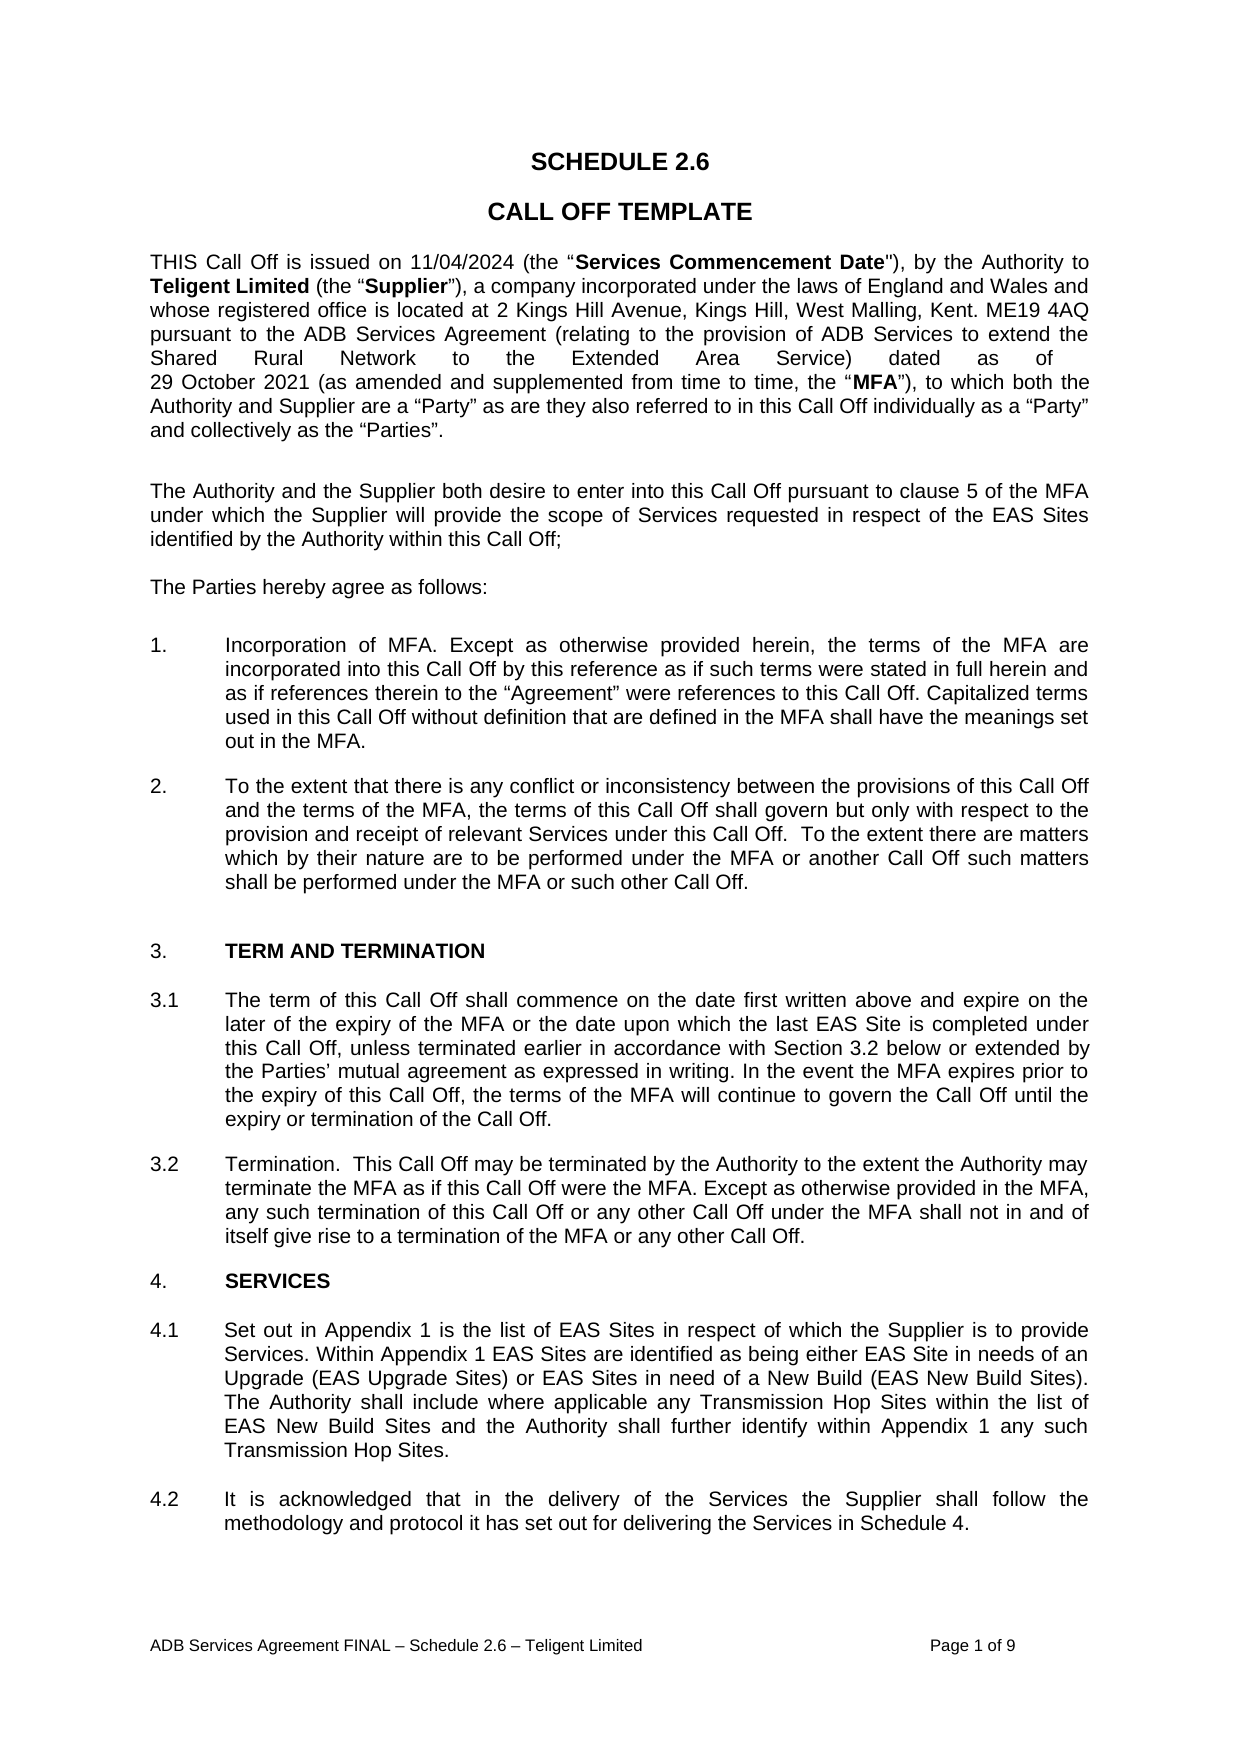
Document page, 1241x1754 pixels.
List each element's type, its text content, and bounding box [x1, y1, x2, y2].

text SCHEDULE 2.6 [150, 150, 1090, 175]
text THIS Call Off is issued on 11/04/2024 (the “Services Commencement Date"), by the Authority to Teligent Limited (the “Supplier”), a company incorporated under the laws of England and Wales and whose registered office is located at 2 Kings Hill Avenue, Kings Hill, West Malling, Kent. ME19 4AQ pursuant to the ADB Services Agreement (relating to the provision of ADB Services to extend the Shared Rural Network to the Extended Area Service) dated as of 29 October 2021 (as amended and supplemented from time to time, the “MFA”), to which both the Authority and Supplier are a “Party” as are they also referred to in this Call Off individually as a “Party” and collectively as the “Parties”. [150, 250, 1090, 442]
text The Authority and the Supplier both desire to enter into this Call Off pursuant to clause 5 of the MFA under which the Supplier will provide the scope of Services requested in respect of the EAS Sites identified by the Authority within this Call Off; [150, 479, 1090, 551]
subtitle It is acknowledged that in the delivery of the Services the Supplier shall follow the methodology and protocol it has set out for delivering the Services in Schedule 4. [150, 1486, 1090, 1534]
text CALL OFF TEMPLATE [150, 200, 1090, 225]
list To the extent that there is any conflict or inconsistency between the provisions of this Call Off and the terms of the MFA, the terms of this Call Off shall govern but only with respect to the provision and receipt of relevant Services under this Call Off. To the extent there are matters which by their nature are to be performed under the MFA or another Call Off such matters shall be performed under the MFA or such other Call Off. [150, 774, 1090, 894]
list The term of this Call Off shall commence on the date first written above and expire on the later of the expiry of the MFA or the date upon which the last EAS Site is completed under this Call Off, unless terminated earlier in accordance with Section 3.2 below or extended by the Parties’ mutual agreement as expressed in writing. In the event the MFA expires prior to the expiry of this Call Off, the terms of the MFA will continue to govern the Call Off until the expiry or termination of the Call Off. [150, 987, 1090, 1131]
subtitle TERM AND TERMINATION [150, 938, 1090, 962]
list Termination. This Call Off may be terminated by the Authority to the extent the Authority may terminate the MFA as if this Call Off were the MFA. Except as otherwise provided in the MFA, any such termination of this Call Off or any other Call Off under the MFA shall not in and of itself give rise to a termination of the MFA or any other Call Off. [150, 1152, 1090, 1248]
text The Parties hereby agree as follows: [150, 575, 1090, 599]
subtitle SERVICES [150, 1269, 1090, 1293]
subtitle Set out in Appendix 1 is the list of EAS Sites in respect of which the Supplier is to provide Services. Within Appendix 1 EAS Sites are identified as being either EAS Site in needs of an Upgrade (EAS Upgrade Sites) or EAS Sites in need of a New Build (EAS New Build Sites). The Authority shall include where applicable any Transmission Hop Sites within the list of EAS New Build Sites and the Authority shall further identify within Appendix 1 any such Transmission Hop Sites. [150, 1318, 1090, 1461]
list Incorporation of MFA. Except as otherwise provided herein, the terms of the MFA are incorporated into this Call Off by this reference as if such terms were stated in full herein and as if references therein to the “Agreement” were references to this Call Off. Capitalized terms used in this Call Off without definition that are defined in the MFA shall have the meanings set out in the MFA. [150, 633, 1090, 753]
